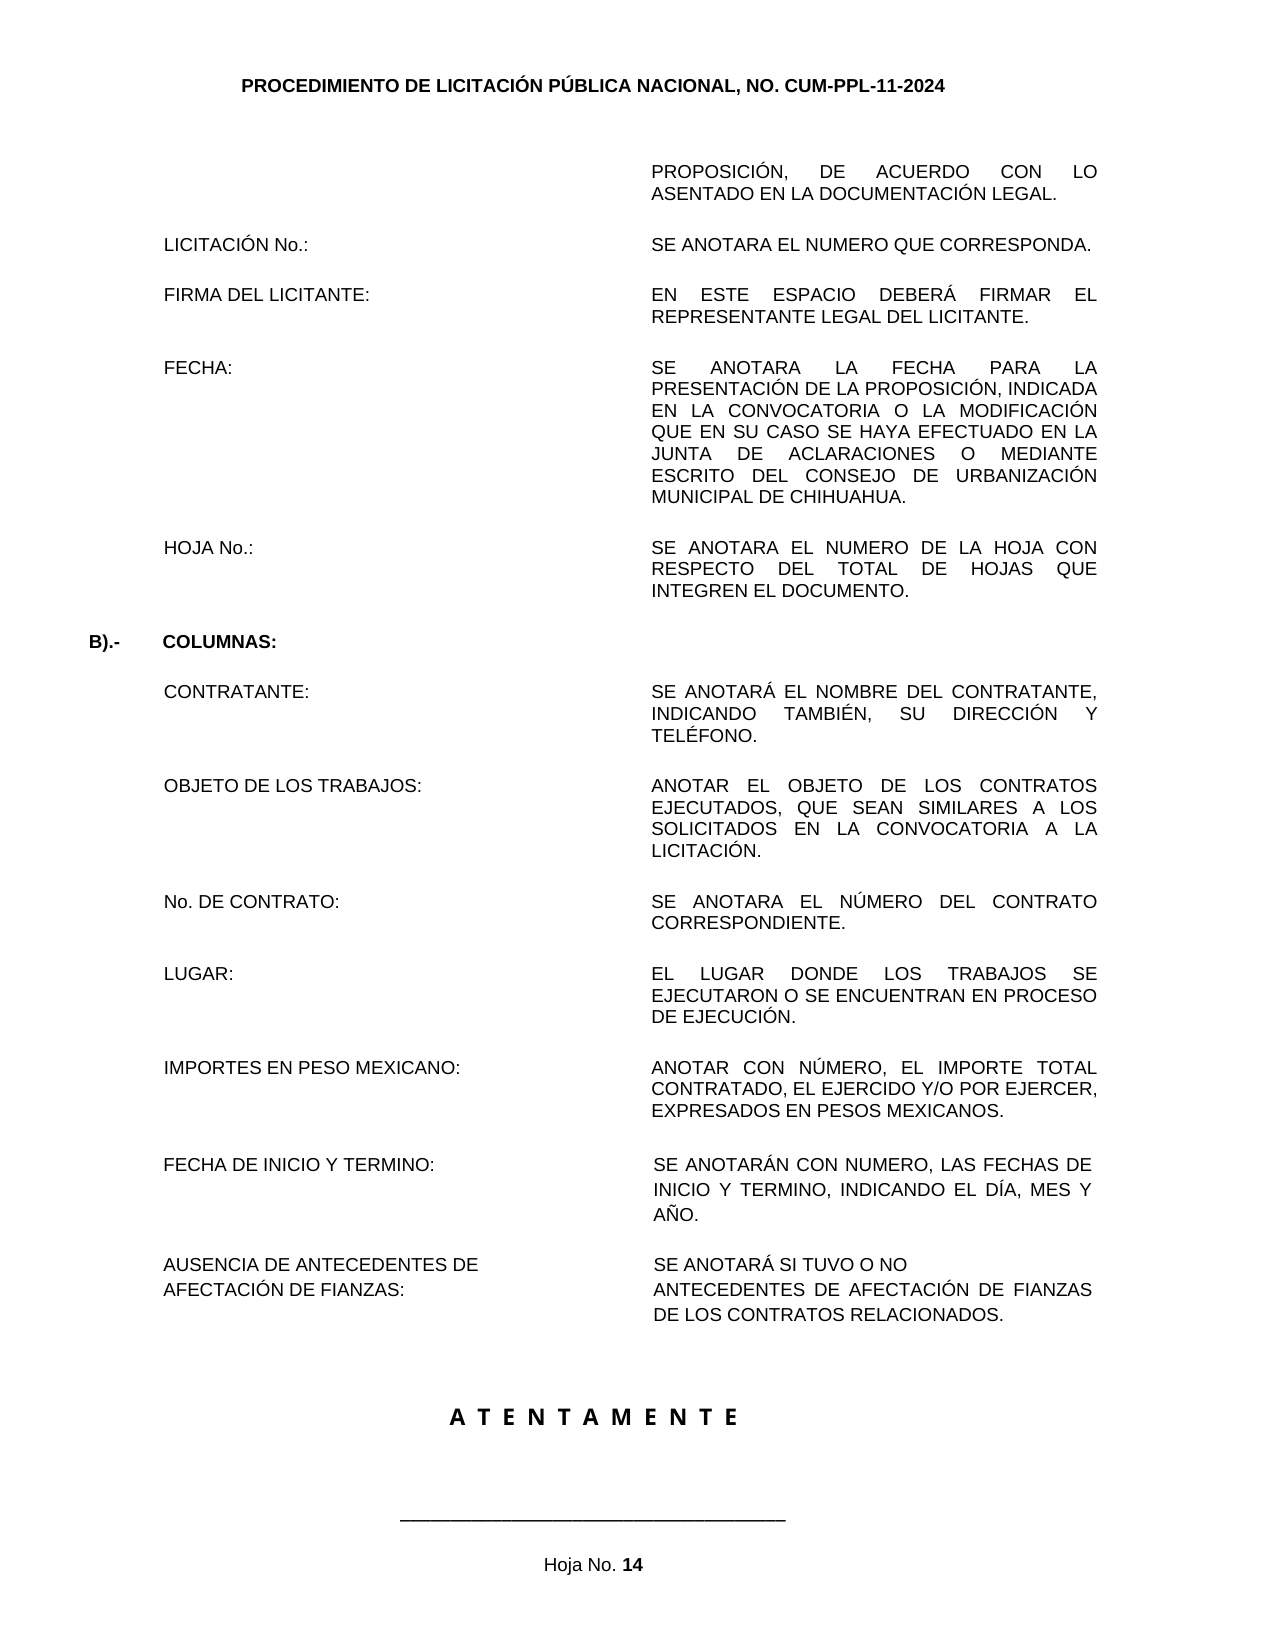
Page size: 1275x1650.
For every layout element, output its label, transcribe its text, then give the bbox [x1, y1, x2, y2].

text A T E N T A M E N T E [89, 1401, 1098, 1432]
text B).- COLUMNAS: [89, 631, 1098, 652]
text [164, 161, 1098, 204]
text CONTRATANTE: SE ANOTARÁ EL NOMBRE DEL CONTRATANTE, INDICANDO TAMBIÉN, SU DIRECCIÓN Y TELÉFONO. [164, 681, 1098, 746]
text FECHA DE INICIO Y TERMINO: SE ANOTARÁN CON NUMERO, LAS FECHAS DE INICIO Y TERMINO, INDICANDO EL DÍA, MES Y AÑO. [163, 1151, 1092, 1226]
text ______________________________________ [89, 1494, 1098, 1526]
text FECHA: SE ANOTARA LA FECHA PARA LA PRESENTACIÓN DE LA PROPOSICIÓN, INDICADA EN LA CONVOCATORIA O LA MODIFICACIÓN QUE EN SU CASO SE HAYA EFECTUADO EN LA JUNTA DE ACLARACIONES O MEDIANTE ESCRITO DEL CONSEJO DE URBANIZACIÓN MUNICIPAL DE CHIHUAHUA. [164, 357, 1098, 507]
text HOJA No.: SE ANOTARA EL NUMERO DE LA HOJA CON RESPECTO DEL TOTAL DE HOJAS QUE INTEGREN EL DOCUMENTO. [164, 537, 1098, 601]
text AUSENCIA DE ANTECEDENTES DE SE ANOTARÁ SI TUVO O NO [163, 1251, 1092, 1276]
text FIRMA DEL LICITANTE: EN ESTE ESPACIO DEBERÁ FIRMAR EL REPRESENTANTE LEGAL DEL LICITANTE. [164, 284, 1098, 327]
text AFECTACIÓN DE FIANZAS: ANTECEDENTES DE AFECTACIÓN DE FIANZAS DE LOS CONTRATOS RELACIONADOS. [163, 1276, 1092, 1326]
text IMPORTES EN PESO MEXICANO: ANOTAR CON NÚMERO, EL IMPORTE TOTAL CONTRATADO, EL EJERCIDO Y/O POR EJERCER, EXPRESADOS EN PESOS MEXICANOS. [164, 1057, 1098, 1121]
text No. DE CONTRATO: SE ANOTARA EL NÚMERO DEL CONTRATO CORRESPONDIENTE. [164, 891, 1098, 934]
text LICITACIÓN No.: SE ANOTARA EL NUMERO QUE CORRESPONDA. [164, 233, 1098, 255]
text LUGAR: EL LUGAR DONDE LOS TRABAJOS SE EJECUTARON O SE ENCUENTRAN EN PROCESO DE EJECUCIÓN. [164, 963, 1098, 1027]
text OBJETO DE LOS TRABAJOS: ANOTAR EL OBJETO DE LOS CONTRATOS EJECUTADOS, QUE SEAN SIMILARES A LOS SOLICITADOS EN LA CONVOCATORIA A LA LICITACIÓN. [164, 775, 1098, 861]
